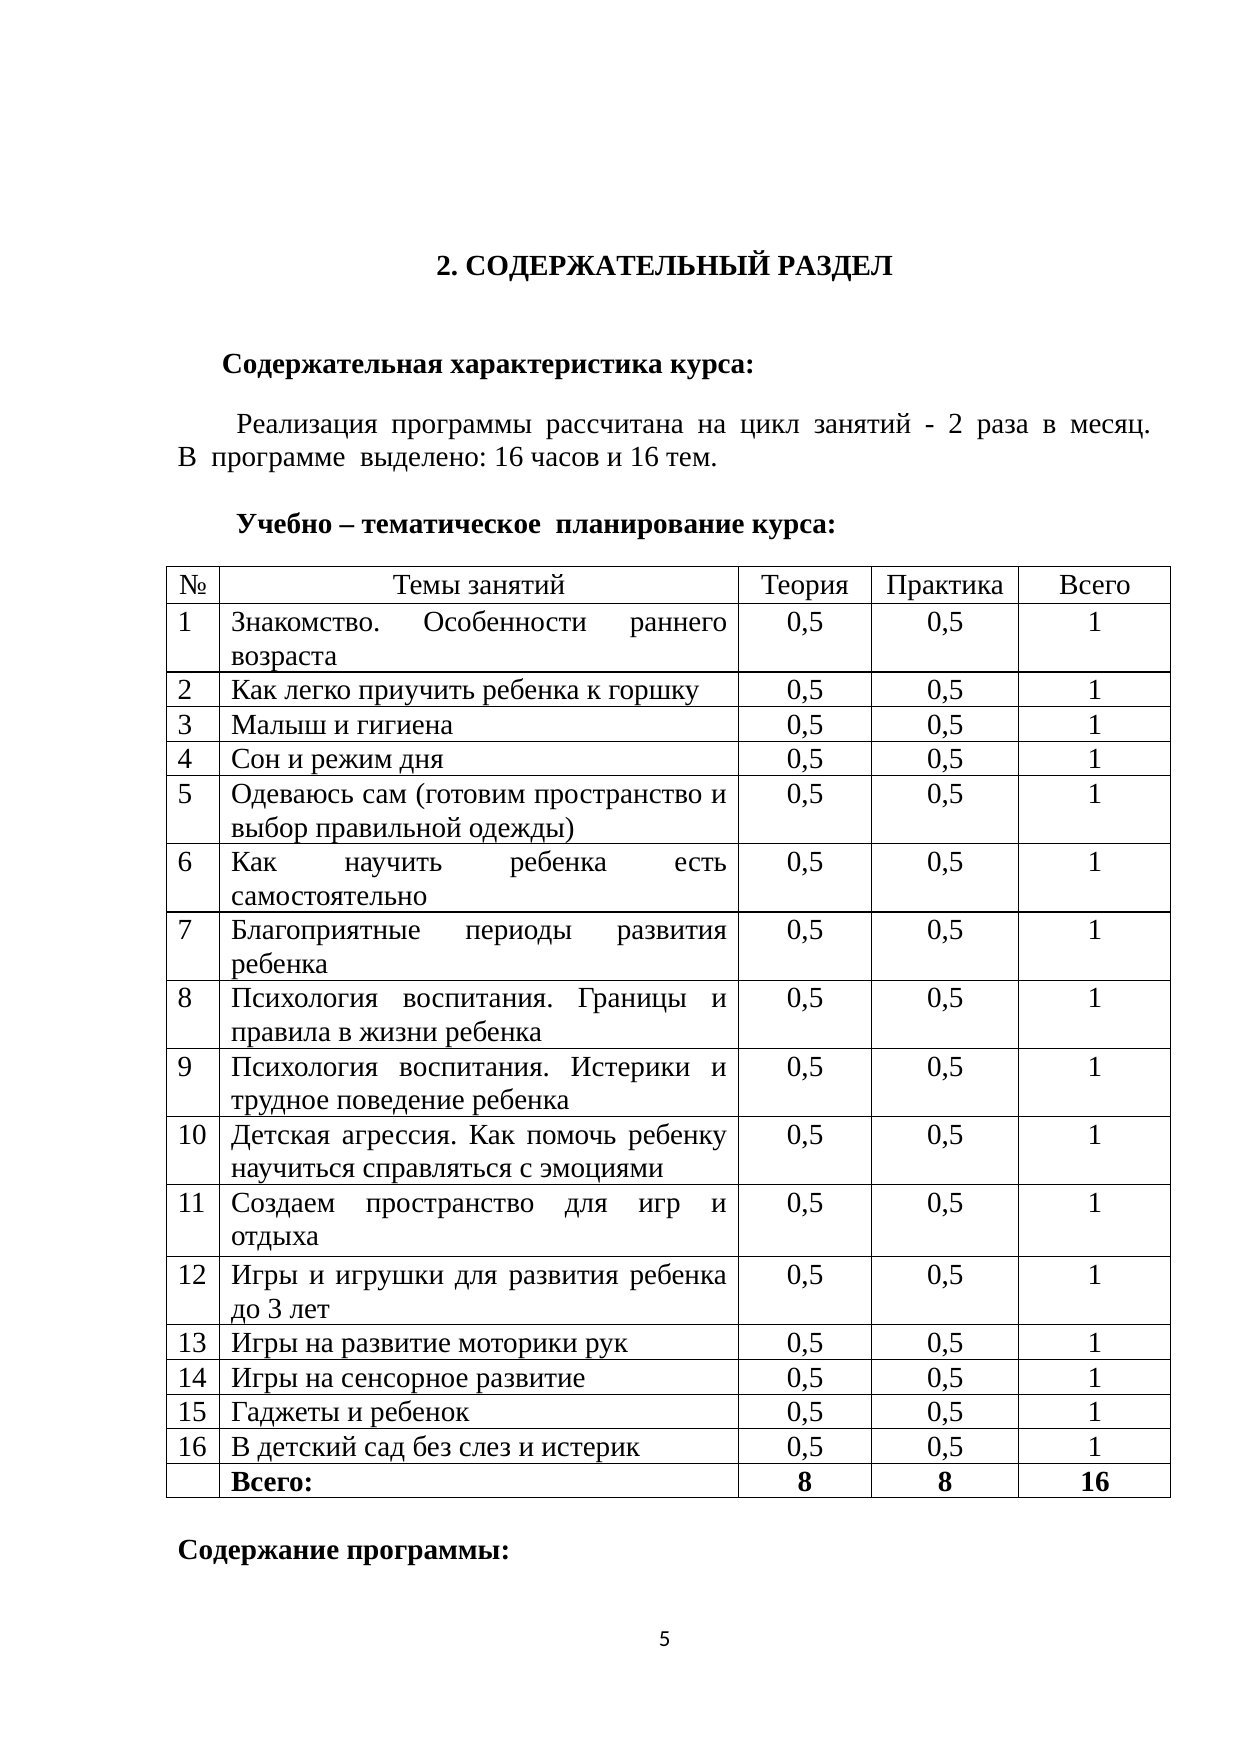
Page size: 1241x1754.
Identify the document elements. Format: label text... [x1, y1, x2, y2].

table_cell 6 [167, 844, 219, 911]
table_header Темы занятий [220, 567, 738, 603]
table_cell 1 [1019, 1049, 1170, 1116]
table_cell 1 [1019, 1360, 1170, 1393]
table_cell Одеваюсь сам (готовим пространство и выбор правильной одежды) [220, 776, 738, 843]
table_cell 0,5 [739, 1395, 871, 1428]
table_cell Как легко приучить ребенка к горшку [220, 673, 738, 706]
table_cell 16 [1019, 1464, 1170, 1497]
table_cell 0,5 [739, 673, 871, 706]
table_cell 16 [167, 1429, 219, 1463]
table_cell 1 [1019, 673, 1170, 706]
table_cell Детская агрессия. Как помочь ребенку научиться справляться с эмоциями [220, 1117, 738, 1184]
table_cell 0,5 [872, 1360, 1018, 1393]
table_cell Игры на сенсорное развитие [220, 1360, 738, 1393]
table_header Практика [872, 567, 1018, 603]
table_cell 12 [167, 1257, 219, 1324]
table_cell 15 [167, 1395, 219, 1428]
table_cell 1 [1019, 981, 1170, 1048]
table_cell 5 [167, 776, 219, 843]
table_cell 0,5 [872, 1429, 1018, 1463]
table_cell 4 [167, 742, 219, 775]
table_cell Малыш и гигиена [220, 707, 738, 741]
table_cell 0,5 [739, 1049, 871, 1116]
table_cell 0,5 [872, 604, 1018, 671]
table_cell Благоприятные периоды развития ребенка [220, 913, 738, 979]
text Учебно – тематическое планирование курса: [177, 506, 1152, 540]
table_cell 0,5 [739, 1185, 871, 1256]
table_cell Психология воспитания. Границы и правила в жизни ребенка [220, 981, 738, 1048]
table_cell Как научить ребенка есть самостоятельно [220, 844, 738, 911]
table_cell 1 [1019, 1185, 1170, 1256]
table_cell 1 [1019, 707, 1170, 741]
table_cell 8 [739, 1464, 871, 1497]
table_cell 1 [1019, 776, 1170, 843]
table_cell В детский сад без слез и истерик [220, 1429, 738, 1463]
table_cell 0,5 [872, 1049, 1018, 1116]
table_cell 1 [1019, 913, 1170, 979]
table_cell 11 [167, 1185, 219, 1256]
table_cell 0,5 [739, 913, 871, 979]
table_cell 1 [1019, 1325, 1170, 1359]
table_cell [167, 1464, 219, 1497]
table_cell 0,5 [739, 1117, 871, 1184]
table_cell 0,5 [739, 742, 871, 775]
table_cell 1 [1019, 742, 1170, 775]
table_cell 0,5 [872, 673, 1018, 706]
table_cell 0,5 [872, 776, 1018, 843]
table_cell 0,5 [872, 1395, 1018, 1428]
table_cell 1 [167, 604, 219, 671]
table_cell 0,5 [872, 981, 1018, 1048]
table_cell Сон и режим дня [220, 742, 738, 775]
table_cell 0,5 [739, 707, 871, 741]
table_cell 0,5 [872, 1117, 1018, 1184]
table_cell Всего: [220, 1464, 738, 1497]
table_cell 1 [1019, 1429, 1170, 1463]
table_cell 13 [167, 1325, 219, 1359]
table_cell 10 [167, 1117, 219, 1184]
text Содержание программы: [177, 1532, 1152, 1565]
table_cell 1 [1019, 844, 1170, 911]
table_cell 1 [1019, 1117, 1170, 1184]
table_cell 7 [167, 913, 219, 979]
table_cell 1 [1019, 1395, 1170, 1428]
table_cell 0,5 [739, 844, 871, 911]
table_cell 0,5 [872, 742, 1018, 775]
table_cell 0,5 [739, 981, 871, 1048]
table_cell Игры и игрушки для развития ребенка до 3 лет [220, 1257, 738, 1324]
text Реализация программы рассчитана на цикл занятий - 2 раза в месяц. В программе выделено: 16 часов и 16 тем. [177, 406, 1152, 473]
table_cell Гаджеты и ребенок [220, 1395, 738, 1428]
table_cell Психология воспитания. Истерики и трудное поведение ребенка [220, 1049, 738, 1116]
table_cell 0,5 [739, 776, 871, 843]
table_header № [167, 567, 219, 603]
table_cell 0,5 [872, 913, 1018, 979]
text 2. Содержательный раздел [177, 248, 1152, 282]
table_cell 0,5 [872, 707, 1018, 741]
table_cell 8 [167, 981, 219, 1048]
table_cell Знакомство. Особенности раннего возраста [220, 604, 738, 671]
table_header Теория [739, 567, 871, 603]
table_cell 1 [1019, 604, 1170, 671]
list Содержательная характеристика курса: [222, 346, 1152, 380]
table_cell 8 [872, 1464, 1018, 1497]
table_header Всего [1019, 567, 1170, 603]
table_cell 0,5 [739, 1325, 871, 1359]
table_cell 0,5 [739, 1360, 871, 1393]
table_cell 9 [167, 1049, 219, 1116]
table_cell 1 [1019, 1257, 1170, 1324]
table_cell Создаем пространство для игр и отдыха [220, 1185, 738, 1256]
table_cell 0,5 [739, 1429, 871, 1463]
table_cell 14 [167, 1360, 219, 1393]
table_cell 0,5 [872, 1185, 1018, 1256]
table_cell 0,5 [872, 1257, 1018, 1324]
table_cell Игры на развитие моторики рук [220, 1325, 738, 1359]
table_cell 0,5 [739, 604, 871, 671]
table_cell 2 [167, 673, 219, 706]
table_cell 0,5 [872, 1325, 1018, 1359]
table_cell 0,5 [872, 844, 1018, 911]
table_cell 3 [167, 707, 219, 741]
table_cell 0,5 [739, 1257, 871, 1324]
